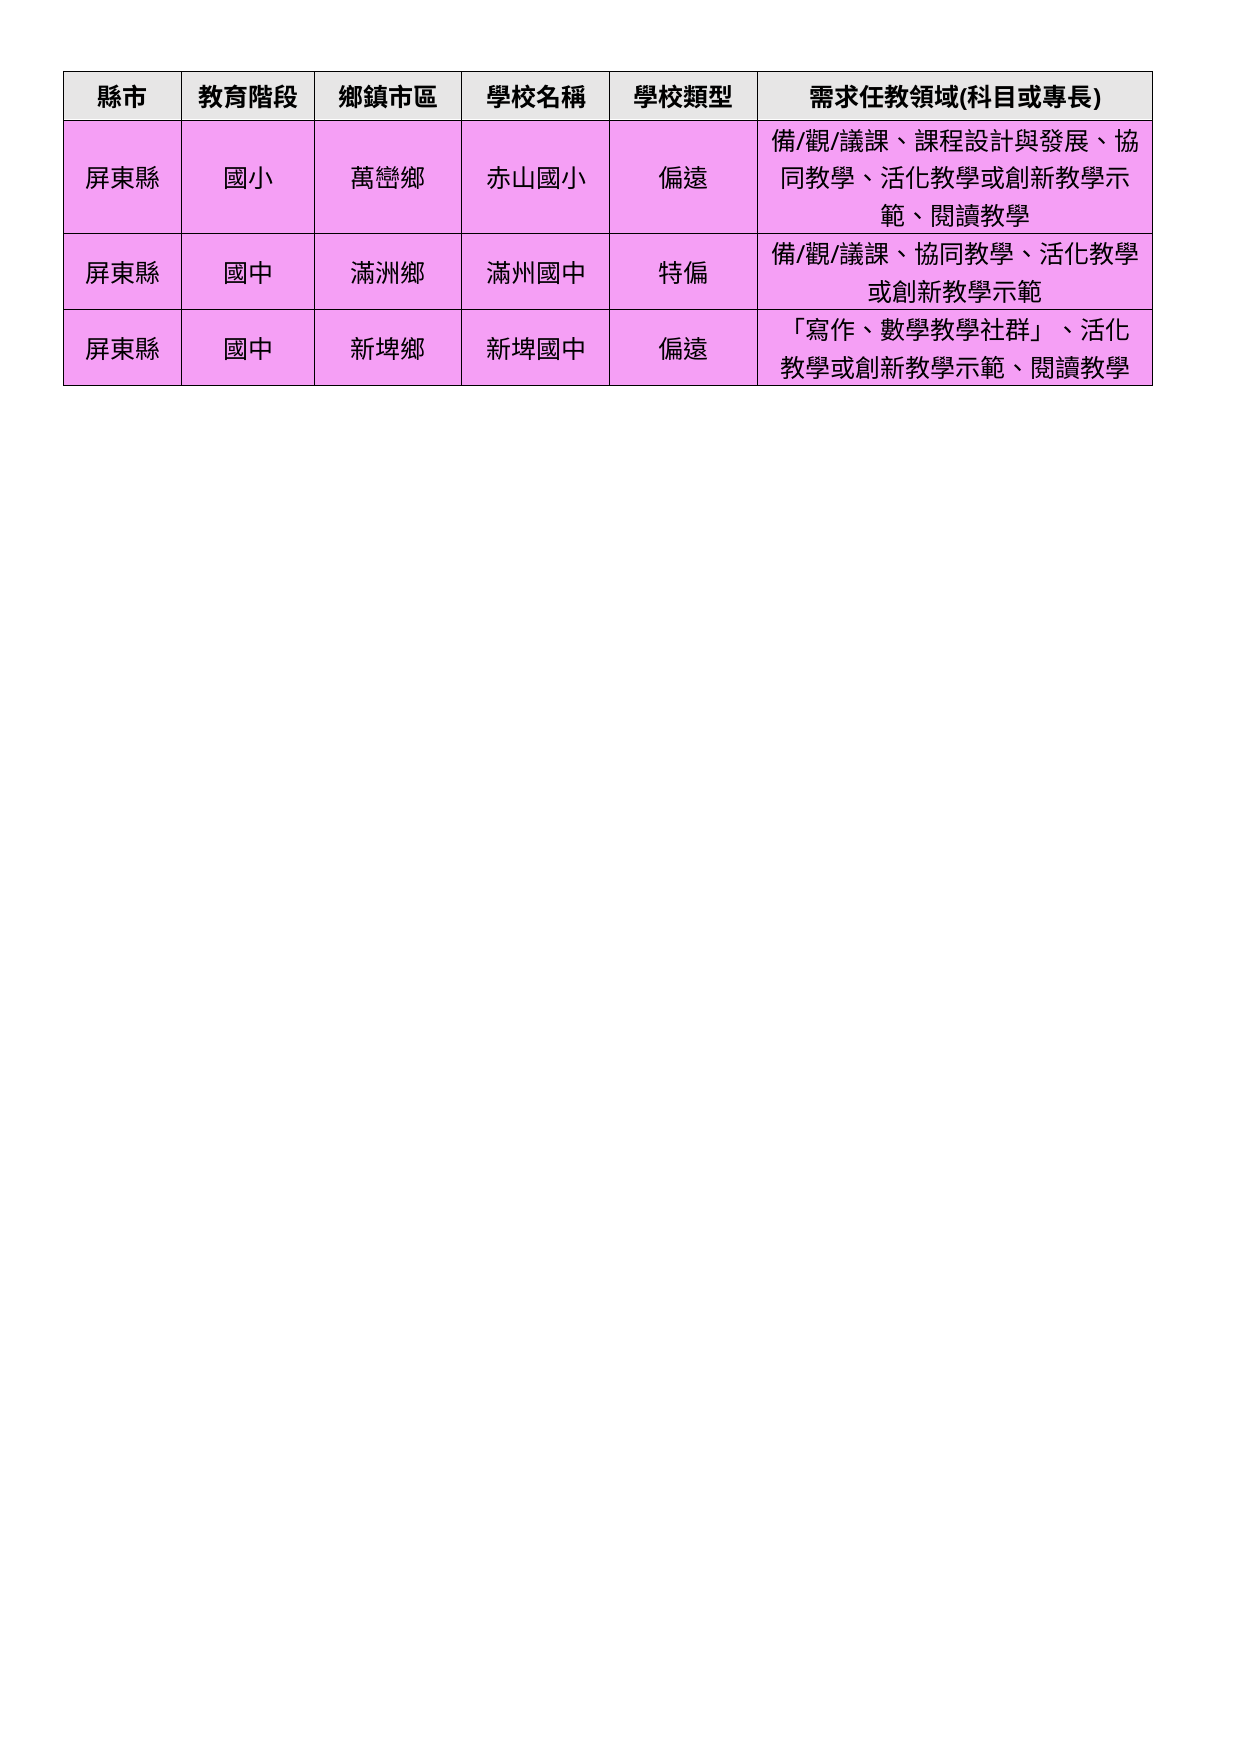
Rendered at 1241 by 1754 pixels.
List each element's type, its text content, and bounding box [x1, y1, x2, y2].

table_header 縣市 [64, 72, 181, 119]
table_header 需求任教領域(科目或專長) [758, 72, 1152, 119]
table_cell 「寫作、數學教學社群」、活化教學或創新教學示範、閱讀教學 [758, 310, 1152, 385]
table_cell 滿州國中 [462, 234, 609, 309]
table_cell 偏遠 [610, 121, 757, 233]
table_header 鄉鎮市區 [315, 72, 461, 119]
table_cell 新埤國中 [462, 310, 609, 385]
table_cell 備/觀/議課、協同教學、活化教學或創新教學示範 [758, 234, 1152, 309]
table_cell 偏遠 [610, 310, 757, 385]
table_cell 新埤鄉 [315, 310, 461, 385]
table_cell 國中 [182, 310, 314, 385]
table_cell 滿洲鄉 [315, 234, 461, 309]
table_cell 屏東縣 [64, 121, 181, 233]
table_header 學校名稱 [462, 72, 609, 119]
table_cell 赤山國小 [462, 121, 609, 233]
table_header 學校類型 [610, 72, 757, 119]
table_cell 萬巒鄉 [315, 121, 461, 233]
table_cell 特偏 [610, 234, 757, 309]
table_cell 屏東縣 [64, 234, 181, 309]
table_cell 備/觀/議課、課程設計與發展、協同教學、活化教學或創新教學示範、閱讀教學 [758, 121, 1152, 233]
table_cell 國小 [182, 121, 314, 233]
table_cell 國中 [182, 234, 314, 309]
table_cell 屏東縣 [64, 310, 181, 385]
table_header 教育階段 [182, 72, 314, 119]
